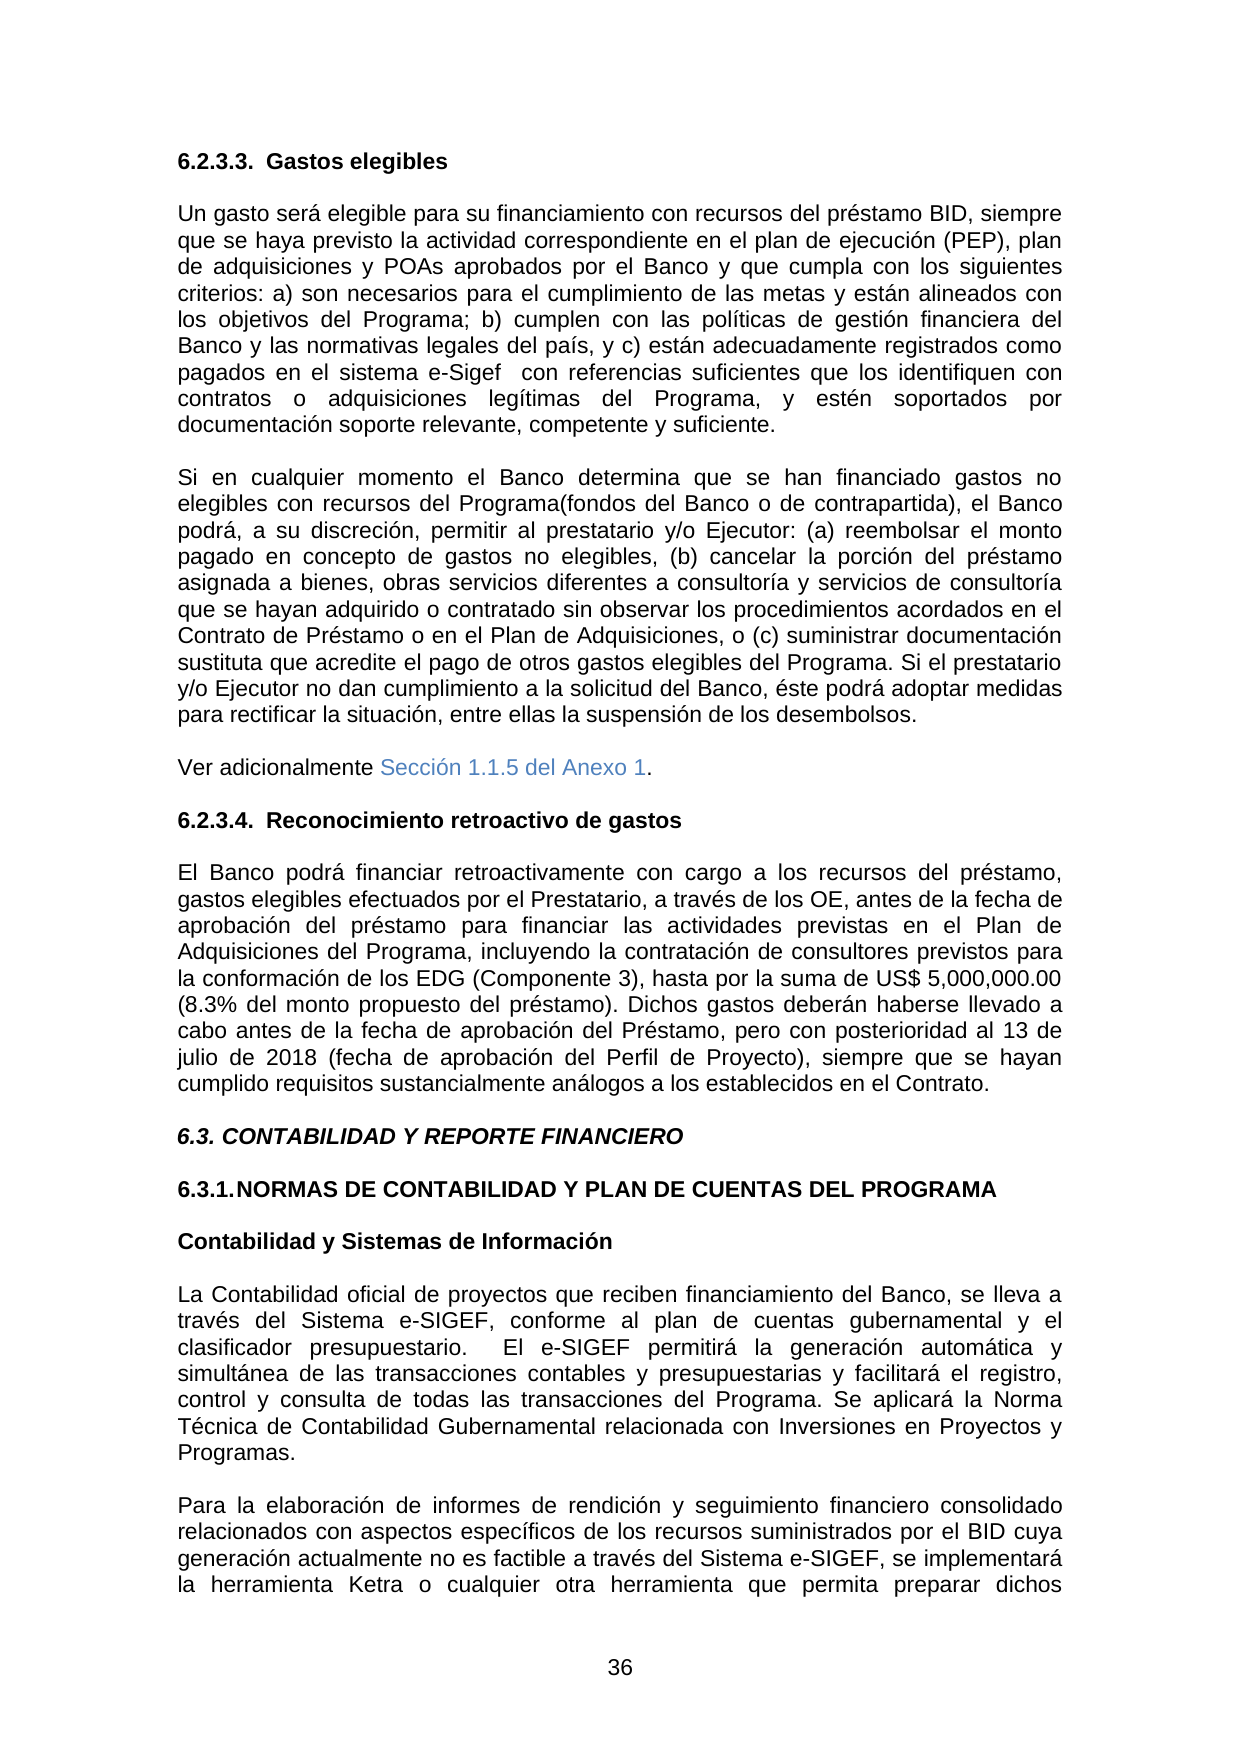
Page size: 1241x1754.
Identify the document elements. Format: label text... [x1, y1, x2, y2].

text Si en cualquier momento el Banco determina que se han financiado gastos no elegibles con recursos del Programa(fondos del Banco o de contrapartida), el Banco podrá, a su discreción, permitir al prestatario y/o Ejecutor: (a) reembolsar el monto pagado en concepto de gastos no elegibles, (b) cancelar la porción del préstamo asignada a bienes, obras servicios diferentes a consultoría y servicios de consultoría que se hayan adquirido o contratado sin observar los procedimientos acordados en el Contrato de Préstamo o en el Plan de Adquisiciones, o (c) suministrar documentación sustituta que acredite el pago de otros gastos elegibles del Programa. Si el prestatario y/o Ejecutor no dan cumplimiento a la solicitud del Banco, éste podrá adoptar medidas para rectificar la situación, entre ellas la suspensión de los desembolsos. [177, 464, 1063, 727]
text El Banco podrá financiar retroactivamente con cargo a los recursos del préstamo, gastos elegibles efectuados por el Prestatario, a través de los OE, antes de la fecha de aprobación del préstamo para financiar las actividades previstas en el Plan de Adquisiciones del Programa, incluyendo la contratación de consultores previstos para la conformación de los EDG (Componente 3), hasta por la suma de US$ 5,000,000.00 (8.3% del monto propuesto del préstamo). Dichos gastos deberán haberse llevado a cabo antes de la fecha de aprobación del Préstamo, pero con posterioridad al 13 de julio de 2018 (fecha de aprobación del Perfil de Proyecto), siempre que se hayan cumplido requisitos sustancialmente análogos a los establecidos en el Contrato. [177, 859, 1063, 1096]
subtitle NORMAS DE CONTABILIDAD Y PLAN DE CUENTAS DEL PROGRAMA [177, 1176, 1063, 1202]
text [177, 1492, 1063, 1597]
subtitle Reconocimiento retroactivo de gastos [177, 807, 1063, 833]
text Contabilidad y Sistemas de Información [177, 1228, 1063, 1254]
text Ver adicionalmente Sección 1.1.5 del Anexo 1. [177, 754, 1063, 780]
text Un gasto será elegible para su financiamiento con recursos del préstamo BID, siempre que se haya previsto la actividad correspondiente en el plan de ejecución (PEP), plan de adquisiciones y POAs aprobados por el Banco y que cumpla con los siguientes criterios: a) son necesarios para el cumplimiento de las metas y están alineados con los objetivos del Programa; b) cumplen con las políticas de gestión financiera del Banco y las normativas legales del país, y c) están adecuadamente registrados como pagados en el sistema e-Sigef con referencias suficientes que los identifiquen con contratos o adquisiciones legítimas del Programa, y estén soportados por documentación soporte relevante, competente y suficiente. [177, 200, 1063, 438]
text La Contabilidad oficial de proyectos que reciben financiamiento del Banco, se lleva a través del Sistema e-SIGEF, conforme al plan de cuentas gubernamental y el clasificador presupuestario. El e-SIGEF permitirá la generación automática y simultánea de las transacciones contables y presupuestarias y facilitará el registro, control y consulta de todas las transacciones del Programa. Se aplicará la Norma Técnica de Contabilidad Gubernamental relacionada con Inversiones en Proyectos y Programas. [177, 1281, 1063, 1465]
subtitle CONTABILIDAD Y REPORTE FINANCIERO [177, 1123, 1063, 1149]
subtitle Gastos elegibles [177, 148, 1063, 174]
